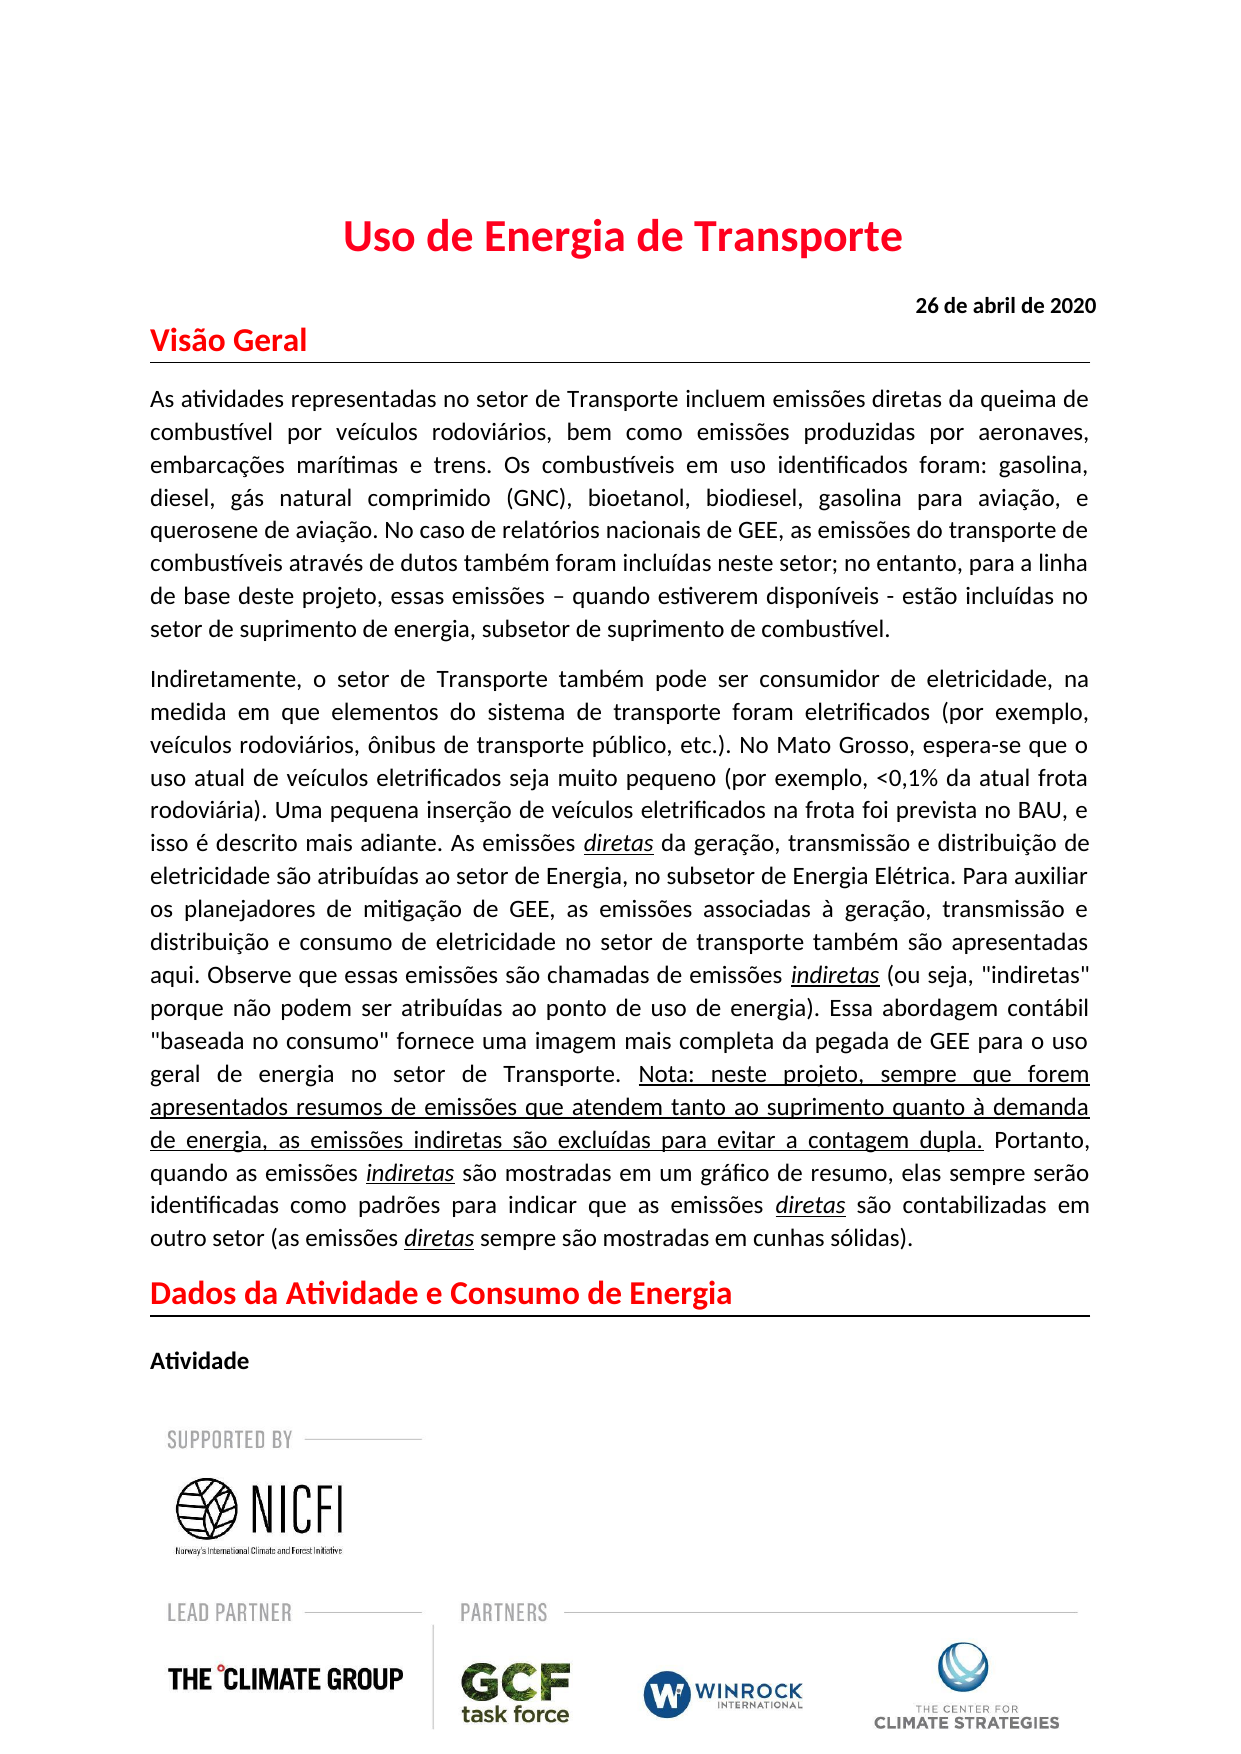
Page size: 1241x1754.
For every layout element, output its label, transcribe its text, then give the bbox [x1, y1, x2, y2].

picture [150, 1413, 1091, 1754]
subtitle Uso de Energia de Transporte [150, 207, 1096, 263]
text As atividades representadas no setor de Transporte incluem emissões diretas da queima de combustível por veículos rodoviários, bem como emissões produzidas por aeronaves, embarcações marítimas e trens. Os combustíveis em uso identificados foram: gasolina, diesel, gás natural comprimido (GNC), bioetanol, biodiesel, gasolina para aviação, e querosene de aviação. No caso de relatórios nacionais de GEE, as emissões do transporte de combustíveis através de dutos também foram incluídas neste setor; no entanto, para a linha de base deste projeto, essas emissões – quando estiverem disponíveis - estão incluídas no setor de suprimento de energia, subsetor de suprimento de combustível. [150, 383, 1090, 644]
subtitle 26 de abril de 2020 [150, 291, 1096, 319]
subtitle Dados da Atividade e Consumo de Energia [150, 1272, 1090, 1315]
text Indiretamente, o setor de Transporte também pode ser consumidor de eletricidade, na medida em que elementos do sistema de transporte foram eletrificados (por exemplo, veículos rodoviários, ônibus de transporte público, etc.). No Mato Grosso, espera-se que o uso atual de veículos eletrificados seja muito pequeno (por exemplo, <0,1% da atual frota rodoviária). Uma pequena inserção de veículos eletrificados na frota foi prevista no BAU, e isso é descrito mais adiante. As emissões diretas da geração, transmissão e distribuição de eletricidade são atribuídas ao setor de Energia, no subsetor de Energia Elétrica. Para auxiliar os planejadores de mitigação de GEE, as emissões associadas à geração, transmissão e distribuição e consumo de eletricidade no setor de transporte também são apresentadas aqui. Observe que essas emissões são chamadas de emissões indiretas (ou seja, "indiretas" porque não podem ser atribuídas ao ponto de uso de energia). Essa abordagem contábil "baseada no consumo" fornece uma imagem mais completa da pegada de GEE para o uso geral de energia no setor de Transporte. Nota: neste projeto, sempre que forem apresentados resumos de emissões que atendem tanto ao suprimento quanto à demanda de energia, as emissões indiretas são excluídas para evitar a contagem dupla. Portanto, quando as emissões indiretas são mostradas em um gráfico de resumo, elas sempre serão identificadas como padrões para indicar que as emissões diretas são contabilizadas em outro setor (as emissões diretas sempre são mostradas em cunhas sólidas). [150, 663, 1090, 1117]
text Indiretamente, o setor de Transporte também pode ser consumidor de eletricidade, na medida em que elementos do sistema de transporte foram eletrificados (por exemplo, veículos rodoviários, ônibus de transporte público, etc.). No Mato Grosso, espera-se que o uso atual de veículos eletrificados seja muito pequeno (por exemplo, <0,1% da atual frota rodoviária). Uma pequena inserção de veículos eletrificados na frota foi prevista no BAU, e isso é descrito mais adiante. As emissões diretas da geração, transmissão e distribuição de eletricidade são atribuídas ao setor de Energia, no subsetor de Energia Elétrica. Para auxiliar os planejadores de mitigação de GEE, as emissões associadas à geração, transmissão e distribuição e consumo de eletricidade no setor de transporte também são apresentadas aqui. Observe que essas emissões são chamadas de emissões indiretas (ou seja, "indiretas" porque não podem ser atribuídas ao ponto de uso de energia). Essa abordagem contábil "baseada no consumo" fornece uma imagem mais completa da pegada de GEE para o uso geral de energia no setor de Transporte. Nota: neste projeto, sempre que forem apresentados resumos de emissões que atendem tanto ao suprimento quanto à demanda de energia, as emissões indiretas são excluídas para evitar a contagem dupla. Portanto, quando as emissões indiretas são mostradas em um gráfico de resumo, elas sempre serão identificadas como padrões para indicar que as emissões diretas são contabilizadas em outro setor (as emissões diretas sempre são mostradas em cunhas sólidas). [150, 1119, 1090, 1253]
subtitle Visão Geral [150, 319, 1090, 362]
subtitle Atividade [150, 1345, 1090, 1375]
